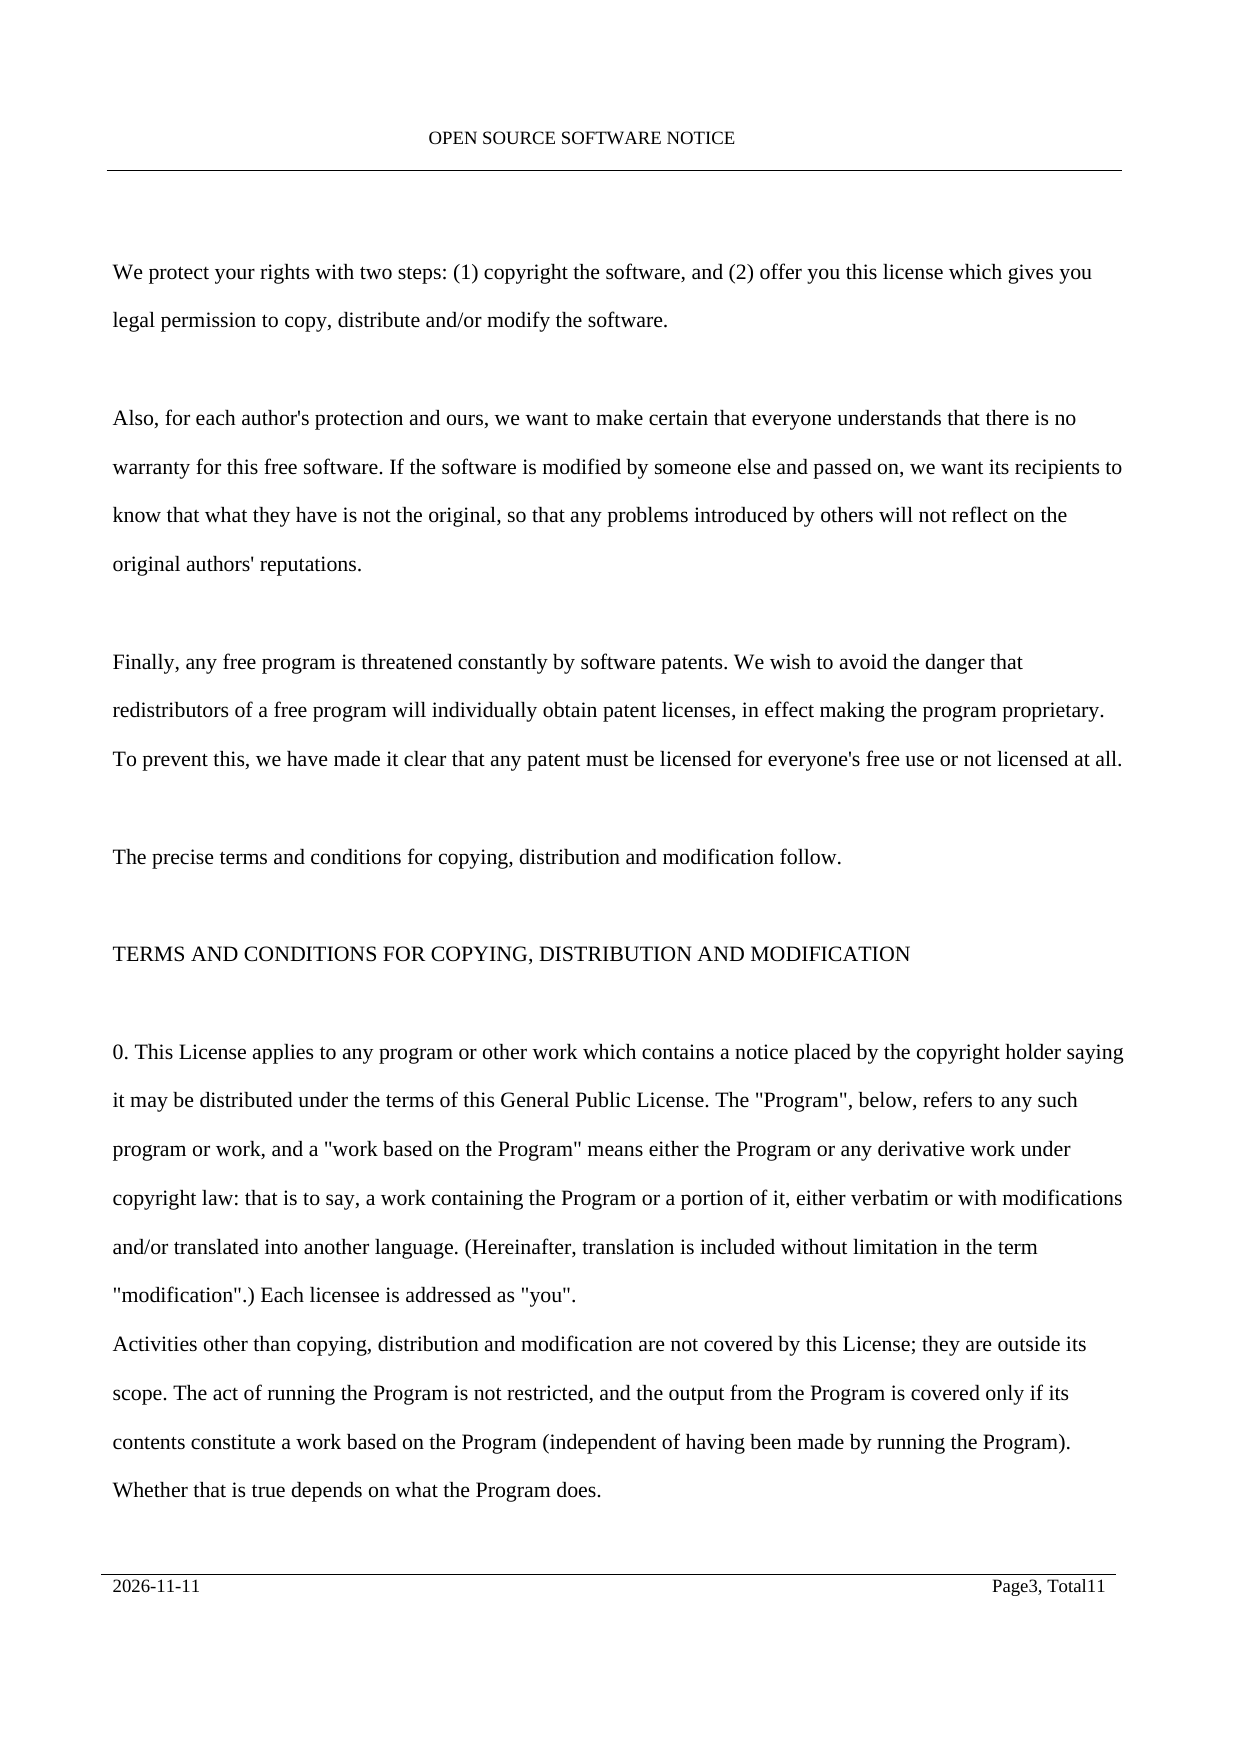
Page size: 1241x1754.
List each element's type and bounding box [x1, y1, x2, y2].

text [112, 206, 1128, 1506]
